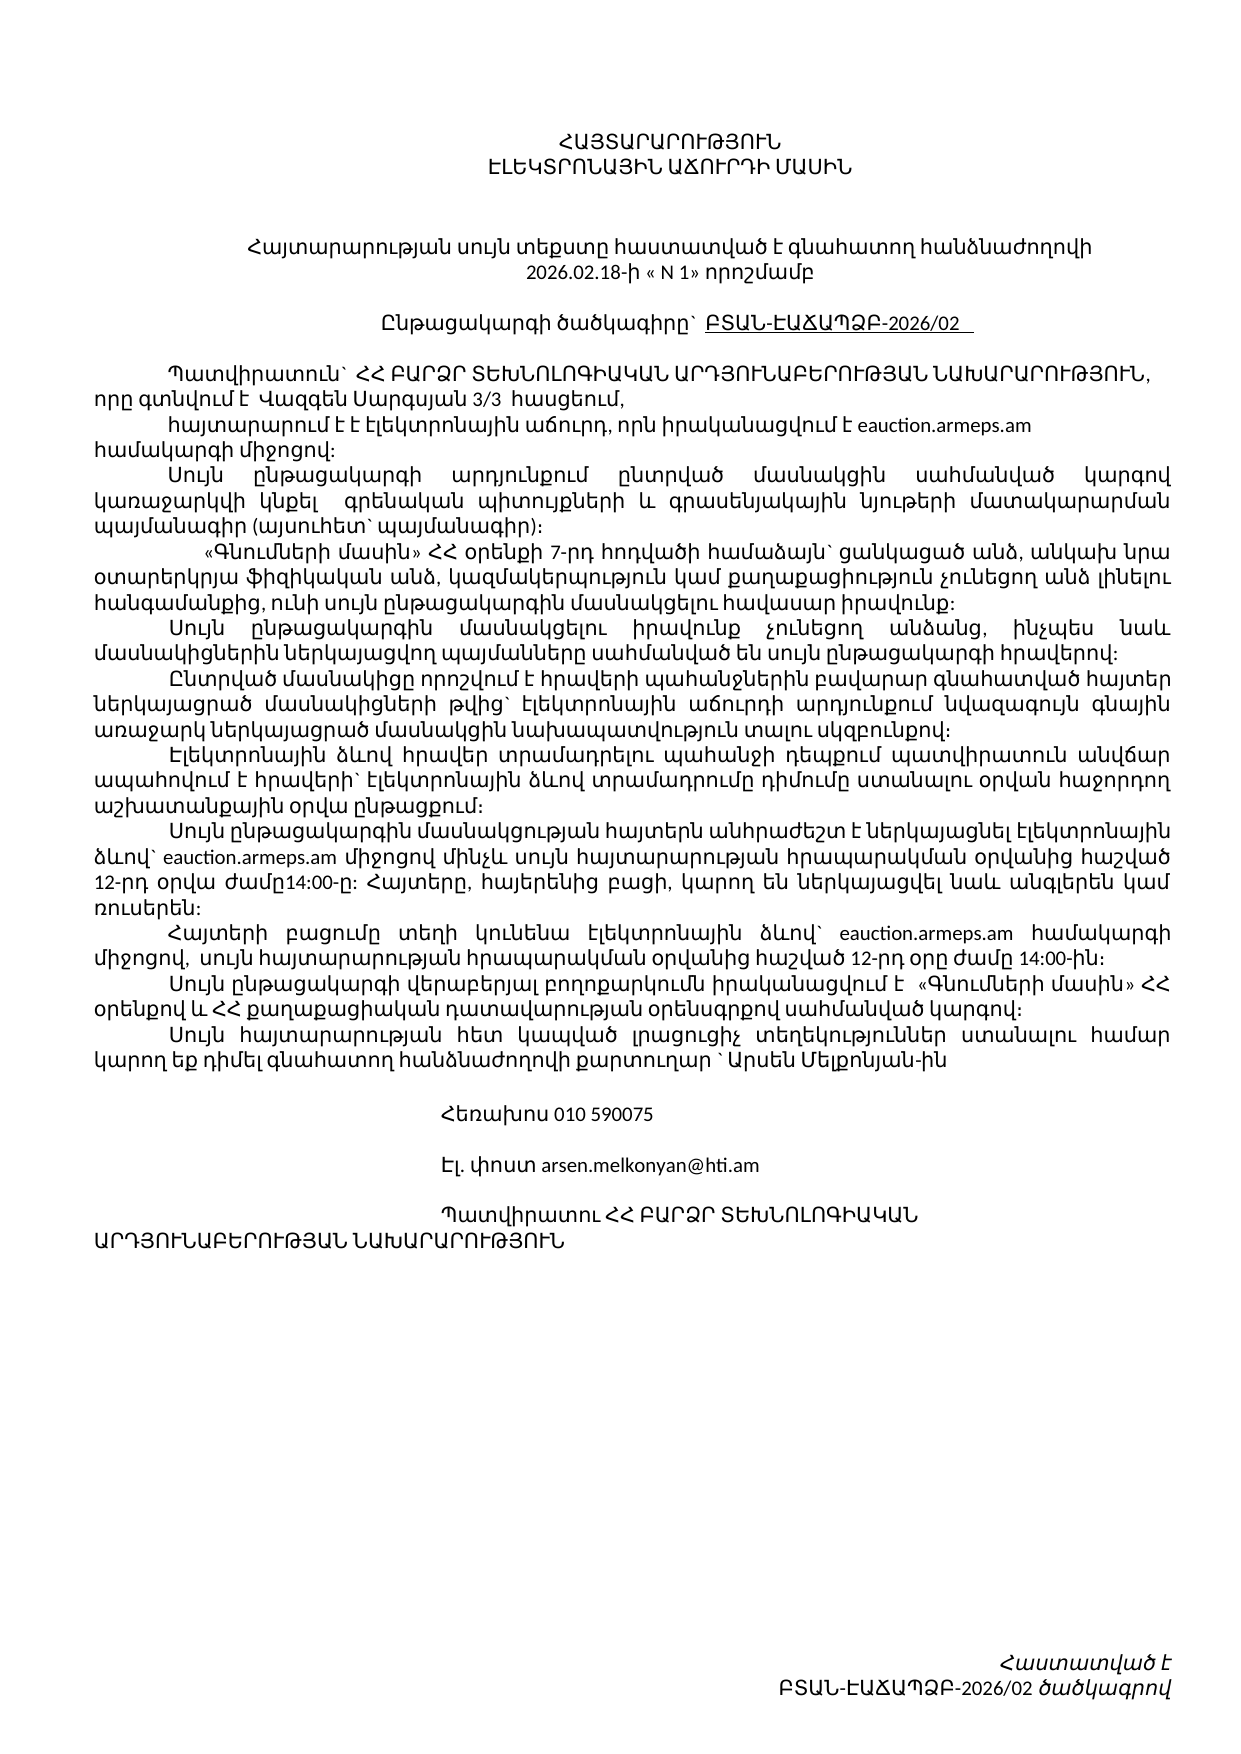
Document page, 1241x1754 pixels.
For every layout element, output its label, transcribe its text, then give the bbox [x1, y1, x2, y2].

text Հայտարարության սույն տեքստը հաստատված է գնահատող հանձնաժողովի [94, 234, 1171, 259]
text Հեռախոս 010 590075 [94, 1101, 1171, 1126]
text Ընթացակարգի ծածկագիրը` ԲՏԱՆ-ԷԱՃԱՊՁԲ-2026/02 [94, 310, 1171, 336]
text ԲՏԱՆ-ԷԱՃԱՊՁԲ-2026/02 ծածկագրով [94, 1675, 1171, 1701]
text Էլեկտրոնային ձևով հրավեր տրամադրելու պահանջի դեպքում պատվիրատուն անվճար ապահովում է հրավերի` էլեկտրոնային ձևով տրամադրումը դիմումը ստանալու օրվան հաջորդող աշխատանքային օրվա ընթացքում։ [94, 742, 1171, 818]
text Պատվիրատուն` ՀՀ ԲԱՐՁՐ ՏԵԽՆՈԼՈԳԻԱԿԱՆ ԱՐԴՅՈՒՆԱԲԵՐՈՒԹՅԱՆ ՆԱԽԱՐԱՐՈՒԹՅՈՒՆ, որը գտնվում է Վազգեն Սարգսյան 3/3 հասցեում, [94, 361, 1171, 412]
text Սույն ընթացակարգի արդյունքում ընտրված մասնակցին սահմանված կարգով կառաջարկվի կնքել գրենական պիտույքների և գրասենյակային նյութերի մատակարարման պայմանագիր (այսուհետ` պայմանագիր)։ [94, 463, 1171, 539]
text ԷԼԵԿՏՐՈՆԱՅԻՆ ԱՃՈՒՐԴԻ ՄԱՍԻՆ [94, 154, 1171, 180]
text Սույն ընթացակարգին մասնակցելու իրավունք չունեցող անձանց, ինչպես նաև մասնակիցներին ներկայացվող պայմանները սահմանված են սույն ընթացակարգի հրավերով: [94, 615, 1171, 666]
text Սույն ընթացակարգի վերաբերյալ բողոքարկումն իրականացվում է «Գնումների մասին» ՀՀ օրենքով և ՀՀ քաղաքացիական դատավարության օրենսգրքով սահմանված կարգով։ [94, 971, 1171, 1022]
text հայտարարում է է էլեկտրոնային աճուրդ, որն իրականացվում է eauction.armeps.am համակարգի միջոցով: [94, 412, 1171, 463]
text Սույն հայտարարության հետ կապված լրացուցիչ տեղեկություններ ստանալու համար կարող եք դիմել գնահատող հանձնաժողովի քարտուղար ` Արսեն Մելքոնյան-ին [94, 1022, 1171, 1073]
text Հաստատված է [94, 1650, 1171, 1675]
text ՀԱՅՏԱՐԱՐՈՒԹՅՈՒՆ [94, 129, 1171, 154]
text Էլ. փոստ arsen.melkonyan@hti.am [94, 1152, 1171, 1177]
text «Գնումների մասին» ՀՀ օրենքի 7-րդ հոդվածի համաձայն` ցանկացած անձ, անկախ նրա օտարերկրյա ֆիզիկական անձ, կազմակերպություն կամ քաղաքացիություն չունեցող անձ լինելու հանգամանքից, ունի սույն ընթացակարգին մասնակցելու հավասար իրավունք: [94, 539, 1171, 615]
text 2026.02.18 -ի « N 1» որոշմամբ [94, 259, 1171, 285]
text Հայտերի բացումը տեղի կունենա էլեկտրոնային ձևով` eauction.armeps.am համակարգի միջոցով, սույն հայտարարության հրապարակման օրվանից հաշված 12-րդ օրը ժամը 14:00-ին։ [94, 920, 1171, 971]
text Պատվիրատու ՀՀ ԲԱՐՁՐ ՏԵԽՆՈԼՈԳԻԱԿԱՆ ԱՐԴՅՈՒՆԱԲԵՐՈՒԹՅԱՆ ՆԱԽԱՐԱՐՈՒԹՅՈՒՆ [94, 1203, 1171, 1253]
text Սույն ընթացակարգին մասնակցության հայտերն անհրաժեշտ է ներկայացնել էլեկտրոնային ձևով` eauction.armeps.am միջոցով մինչև սույն հայտարարության հրապարակման օրվանից հաշված 12-րդ օրվա ժամը14:00-ը: Հայտերը, հայերենից բացի, կարող են ներկայացվել նաև անգլերեն կամ ռուսերեն: [94, 818, 1171, 920]
text Ընտրված մասնակիցը որոշվում է հրավերի պահանջներին բավարար գնահատված հայտեր ներկայացրած մասնակիցների թվից` էլեկտրոնային աճուրդի արդյունքում նվազագույն գնային առաջարկ ներկայացրած մասնակցին նախապատվություն տալու սկզբունքով։ [94, 666, 1171, 742]
